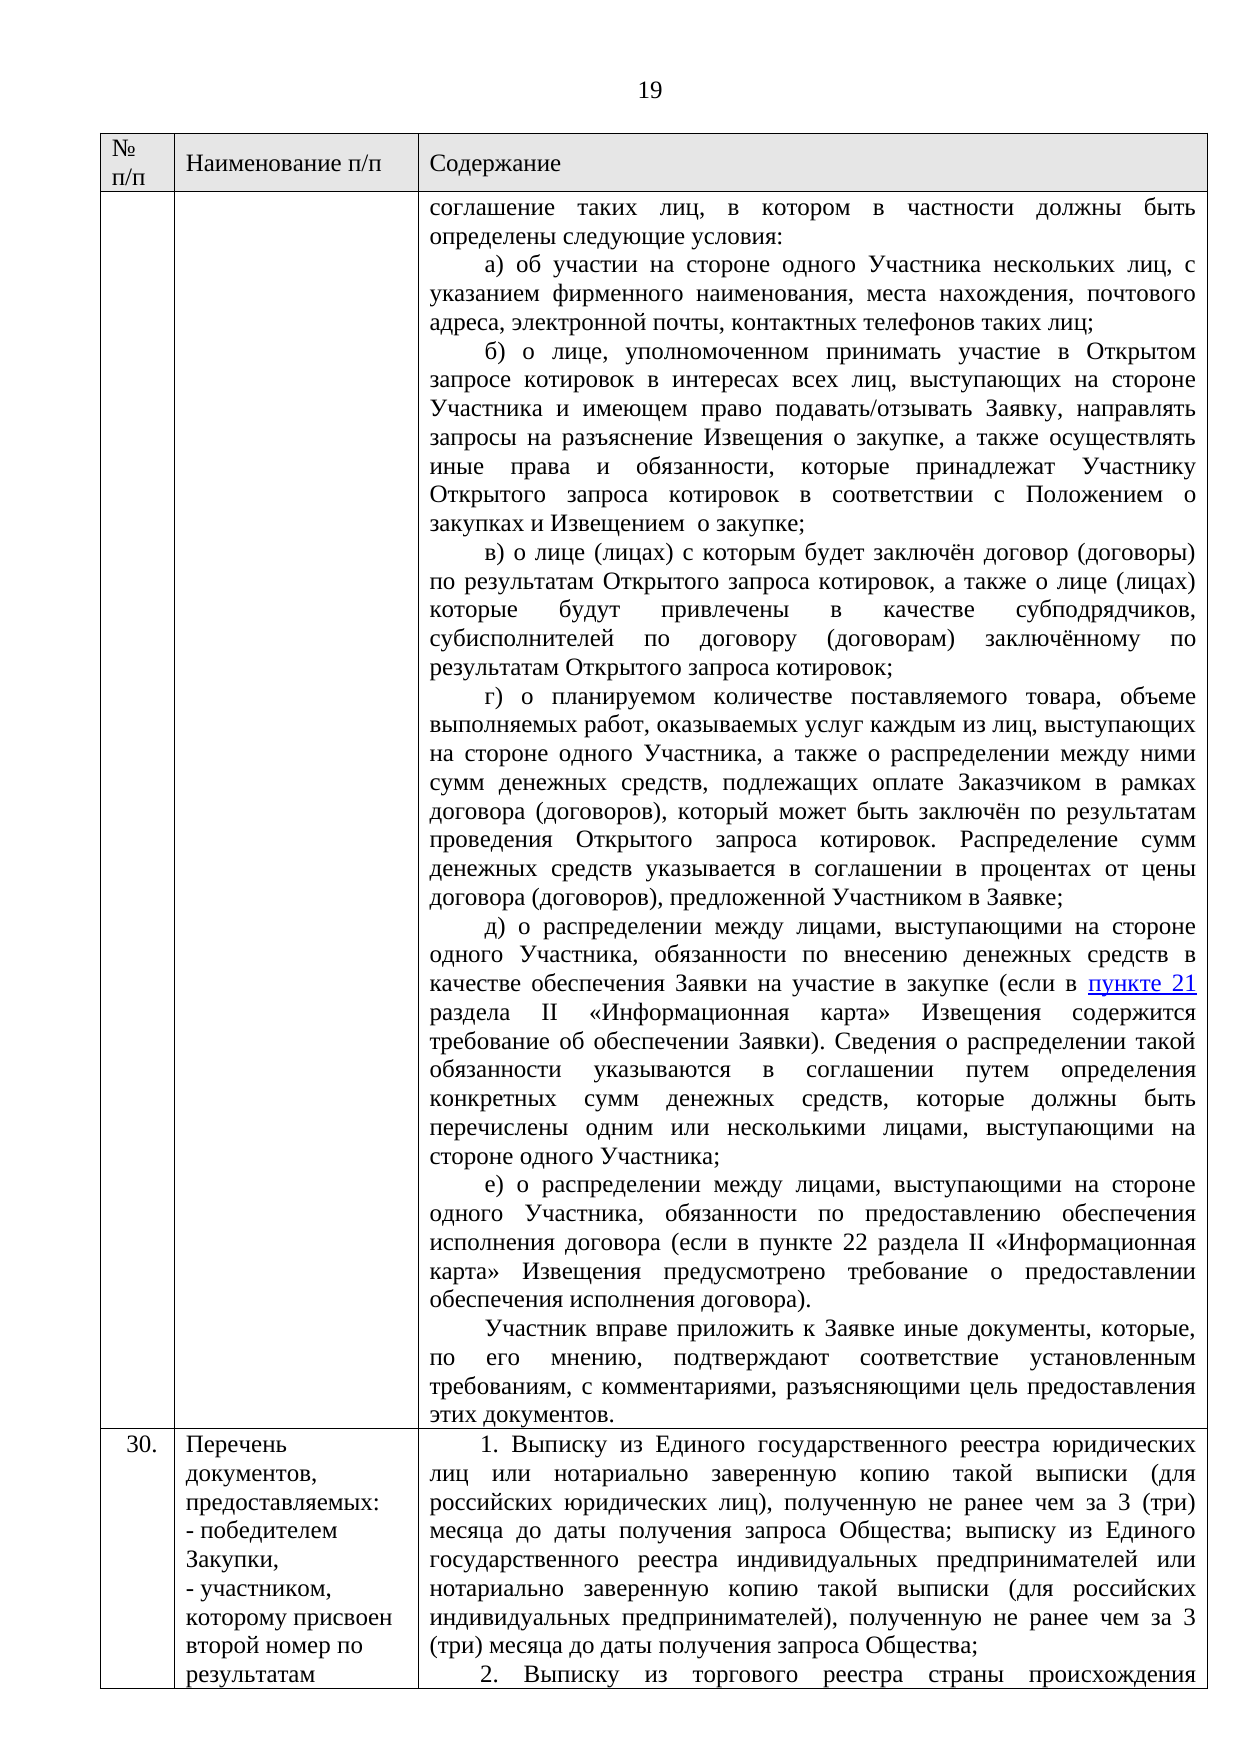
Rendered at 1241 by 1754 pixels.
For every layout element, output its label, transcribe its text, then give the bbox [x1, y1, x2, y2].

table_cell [419, 1429, 1207, 1688]
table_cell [175, 192, 418, 1428]
table_header № п/п [101, 134, 174, 191]
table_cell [419, 192, 1207, 1428]
table_cell [101, 192, 174, 1428]
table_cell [175, 1429, 418, 1688]
table_header Наименование п/п [175, 134, 418, 191]
table_header Содержание [419, 134, 1207, 191]
table_cell [101, 1429, 174, 1688]
